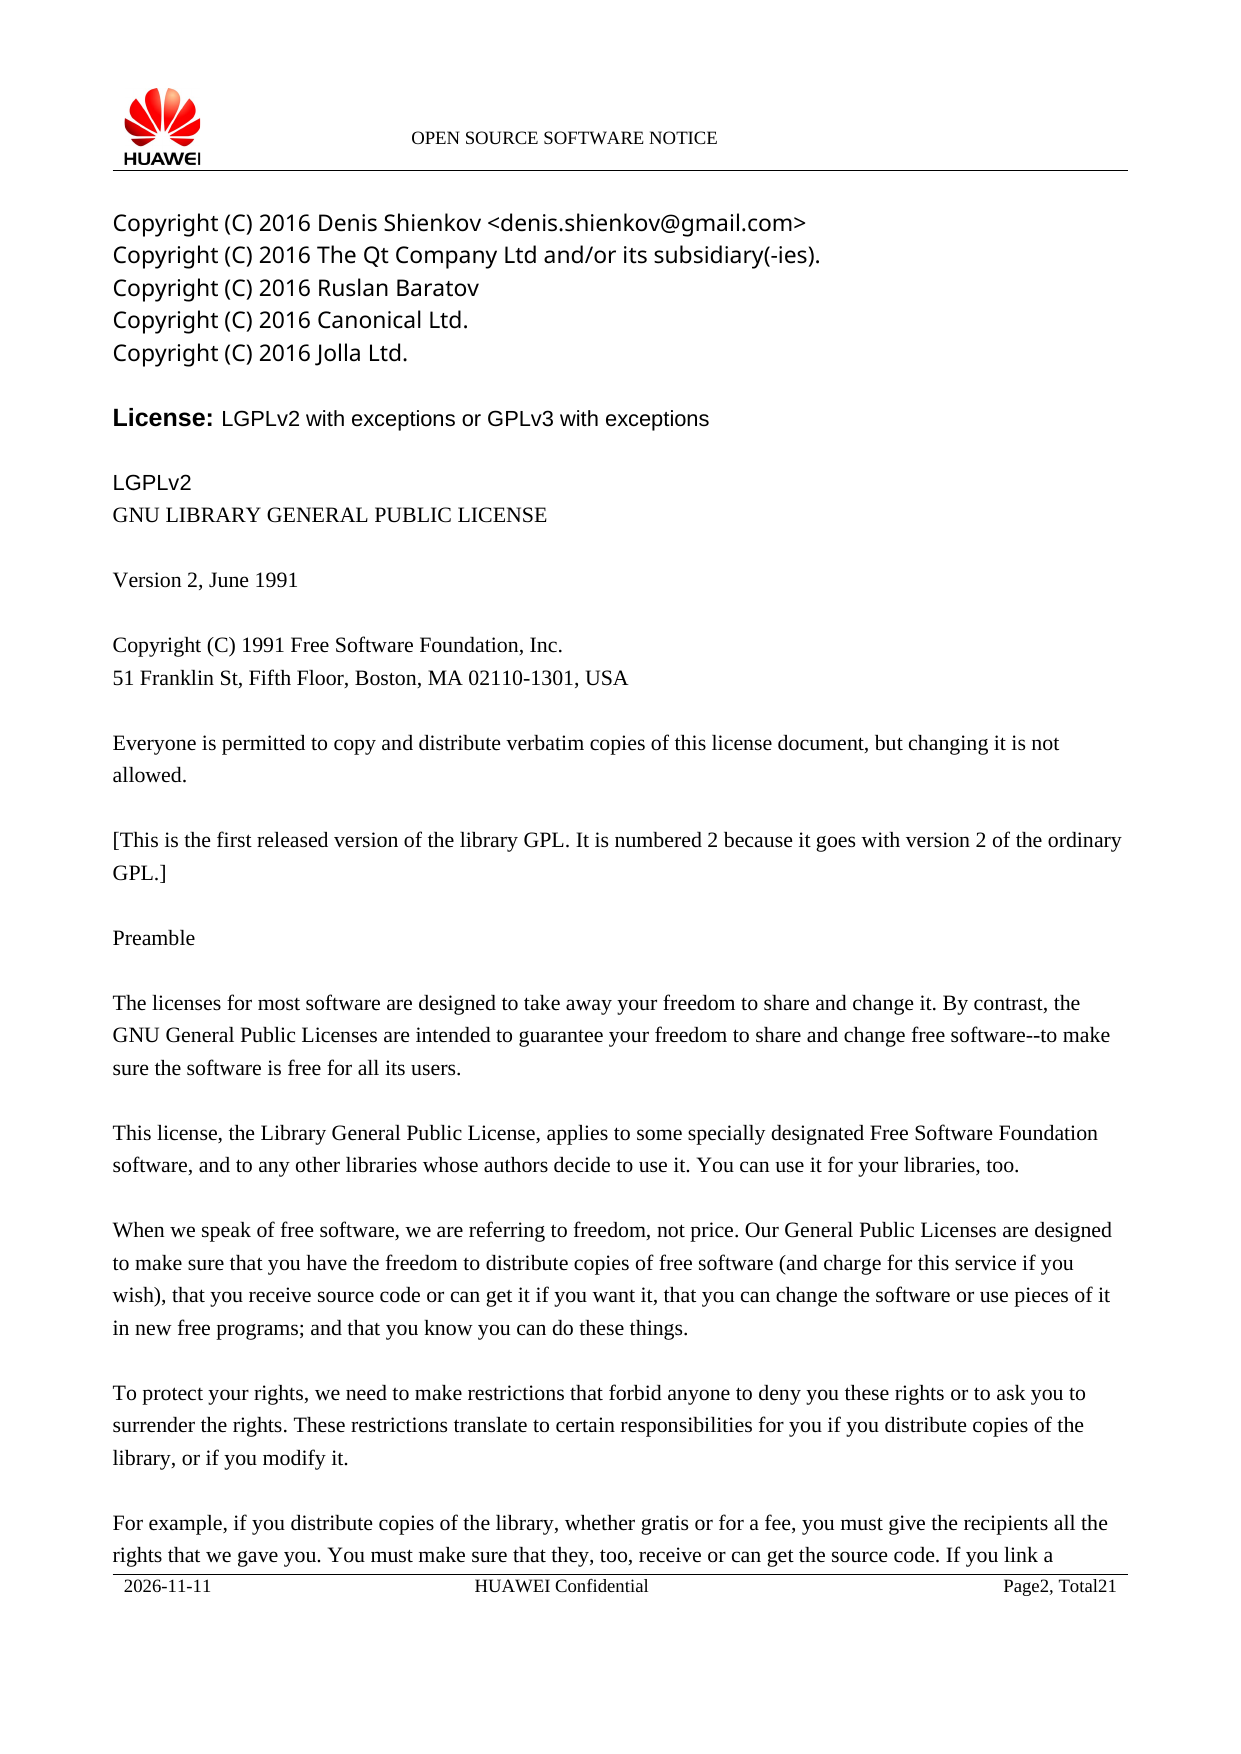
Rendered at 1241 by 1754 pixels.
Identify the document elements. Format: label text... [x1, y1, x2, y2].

text [This is the first released version of the library GPL. It is numbered 2 because it goes with version 2 of the ordinary GPL.] [112, 824, 1128, 889]
text This license, the Library General Public License, applies to some specially designated Free Software Foundation software, and to any other libraries whose authors decide to use it. You can use it for your libraries, too. [112, 1116, 1128, 1181]
text The licenses for most software are designed to take away your freedom to share and change it. By contrast, the GNU General Public Licenses are intended to guarantee your freedom to share and change free software--to make sure the software is free for all its users. [112, 986, 1128, 1084]
picture [124, 88, 201, 165]
text License: LGPLv2 with exceptions or GPLv3 with exceptions [112, 401, 1128, 434]
text To protect your rights, we need to make restrictions that forbid anyone to deny you these rights or to ask you to surrender the rights. These restrictions translate to certain responsibilities for you if you distribute copies of the library, or if you modify it. [112, 1376, 1128, 1474]
text Version 2, June 1991 [112, 564, 1128, 596]
text Everyone is permitted to copy and distribute verbatim copies of this license document, but changing it is not allowed. [112, 726, 1128, 791]
text Preamble [112, 921, 1128, 954]
text When we speak of free software, we are referring to freedom, not price. Our General Public Licenses are designed to make sure that you have the freedom to distribute copies of free software (and charge for this service if you wish), that you receive source code or can get it if you want it, that you can change the software or use pieces of it in new free programs; and that you know you can do these things. [112, 1214, 1128, 1344]
text LGPLv2 GNU LIBRARY GENERAL PUBLIC LICENSE [112, 434, 1128, 531]
text Copyright (C) 1991 Free Software Foundation, Inc. [112, 629, 1128, 661]
text 51 Franklin St, Fifth Floor, Boston, MA 02110-1301, USA [112, 661, 1128, 694]
